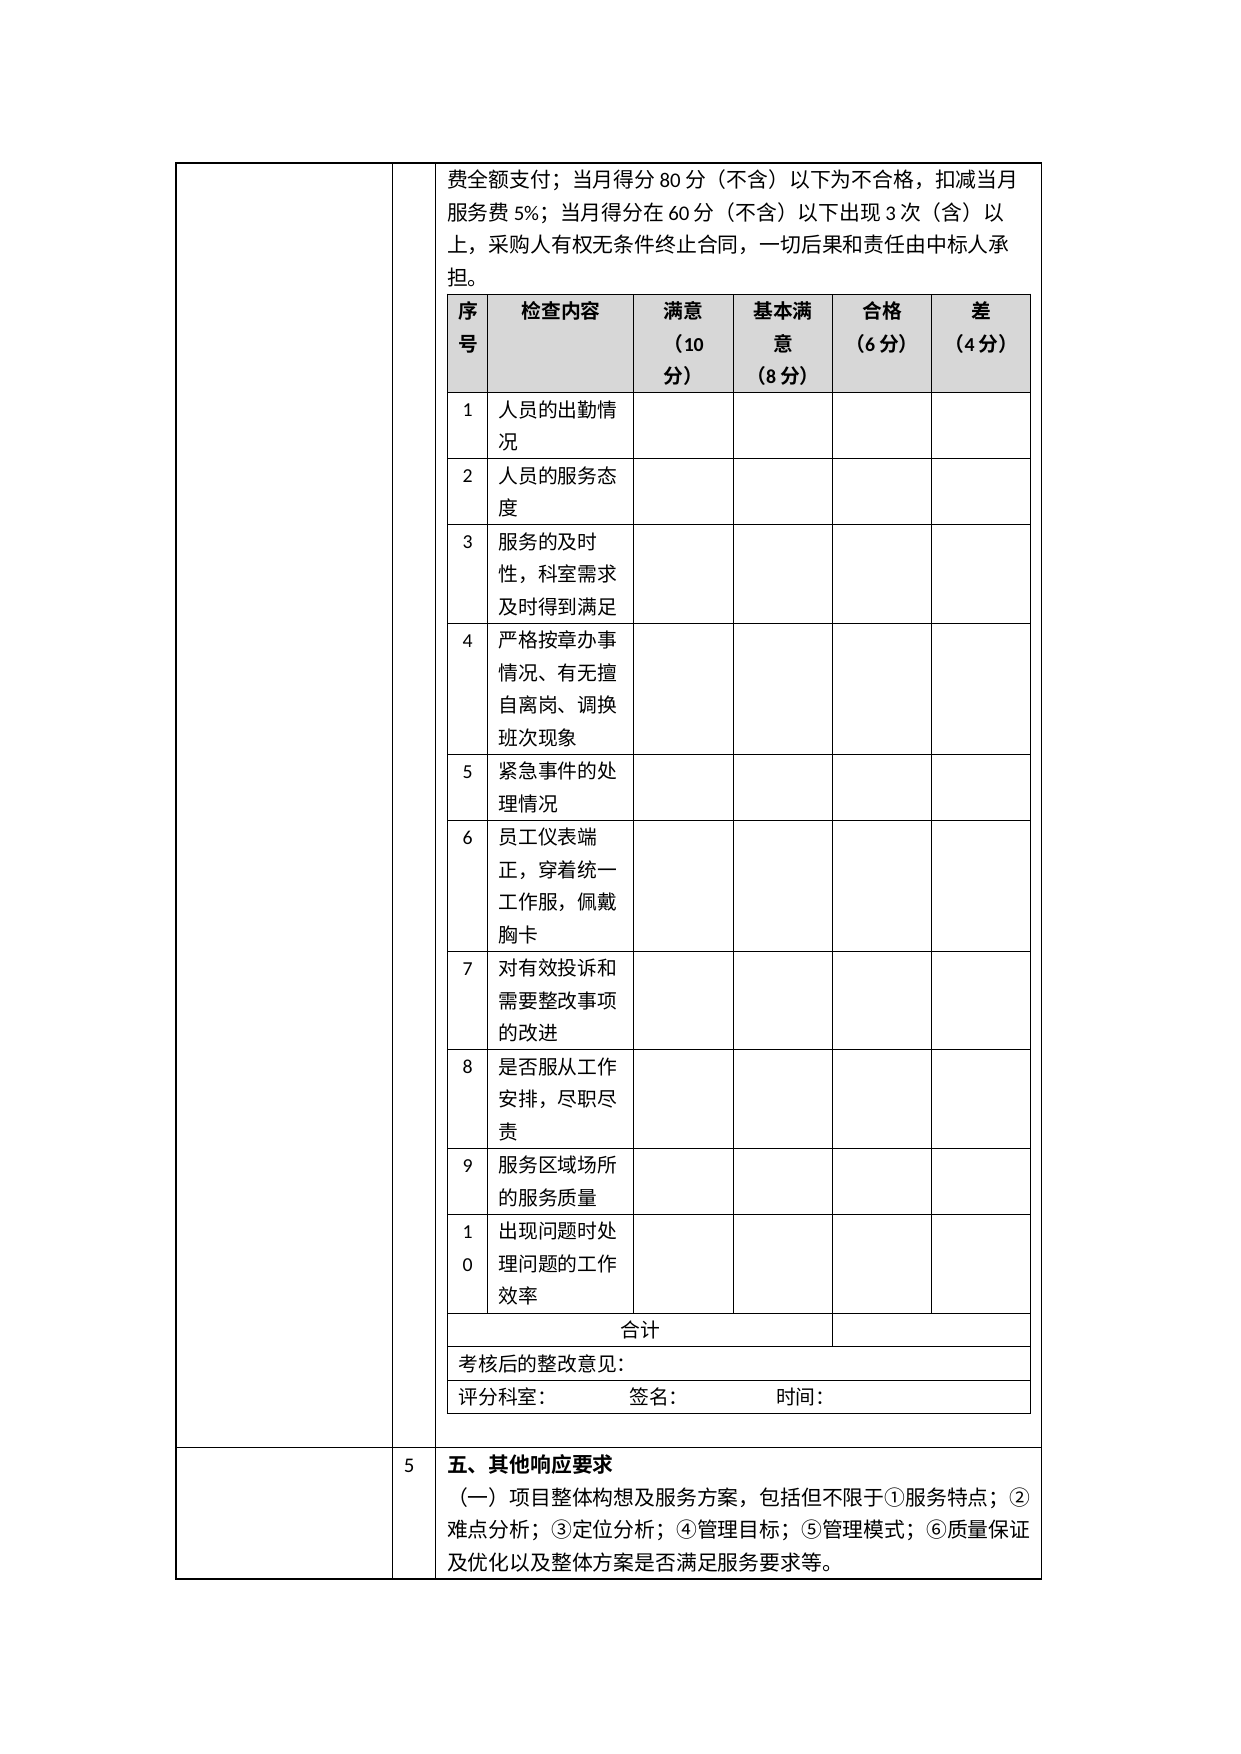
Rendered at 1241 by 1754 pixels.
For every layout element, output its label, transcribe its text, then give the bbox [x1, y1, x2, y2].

table_cell 5 [393, 1448, 435, 1578]
table_cell [177, 1448, 392, 1578]
table_cell ★ [177, 164, 392, 1447]
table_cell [436, 1448, 1041, 1578]
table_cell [436, 164, 1041, 1447]
table_cell 4 [393, 164, 435, 1447]
